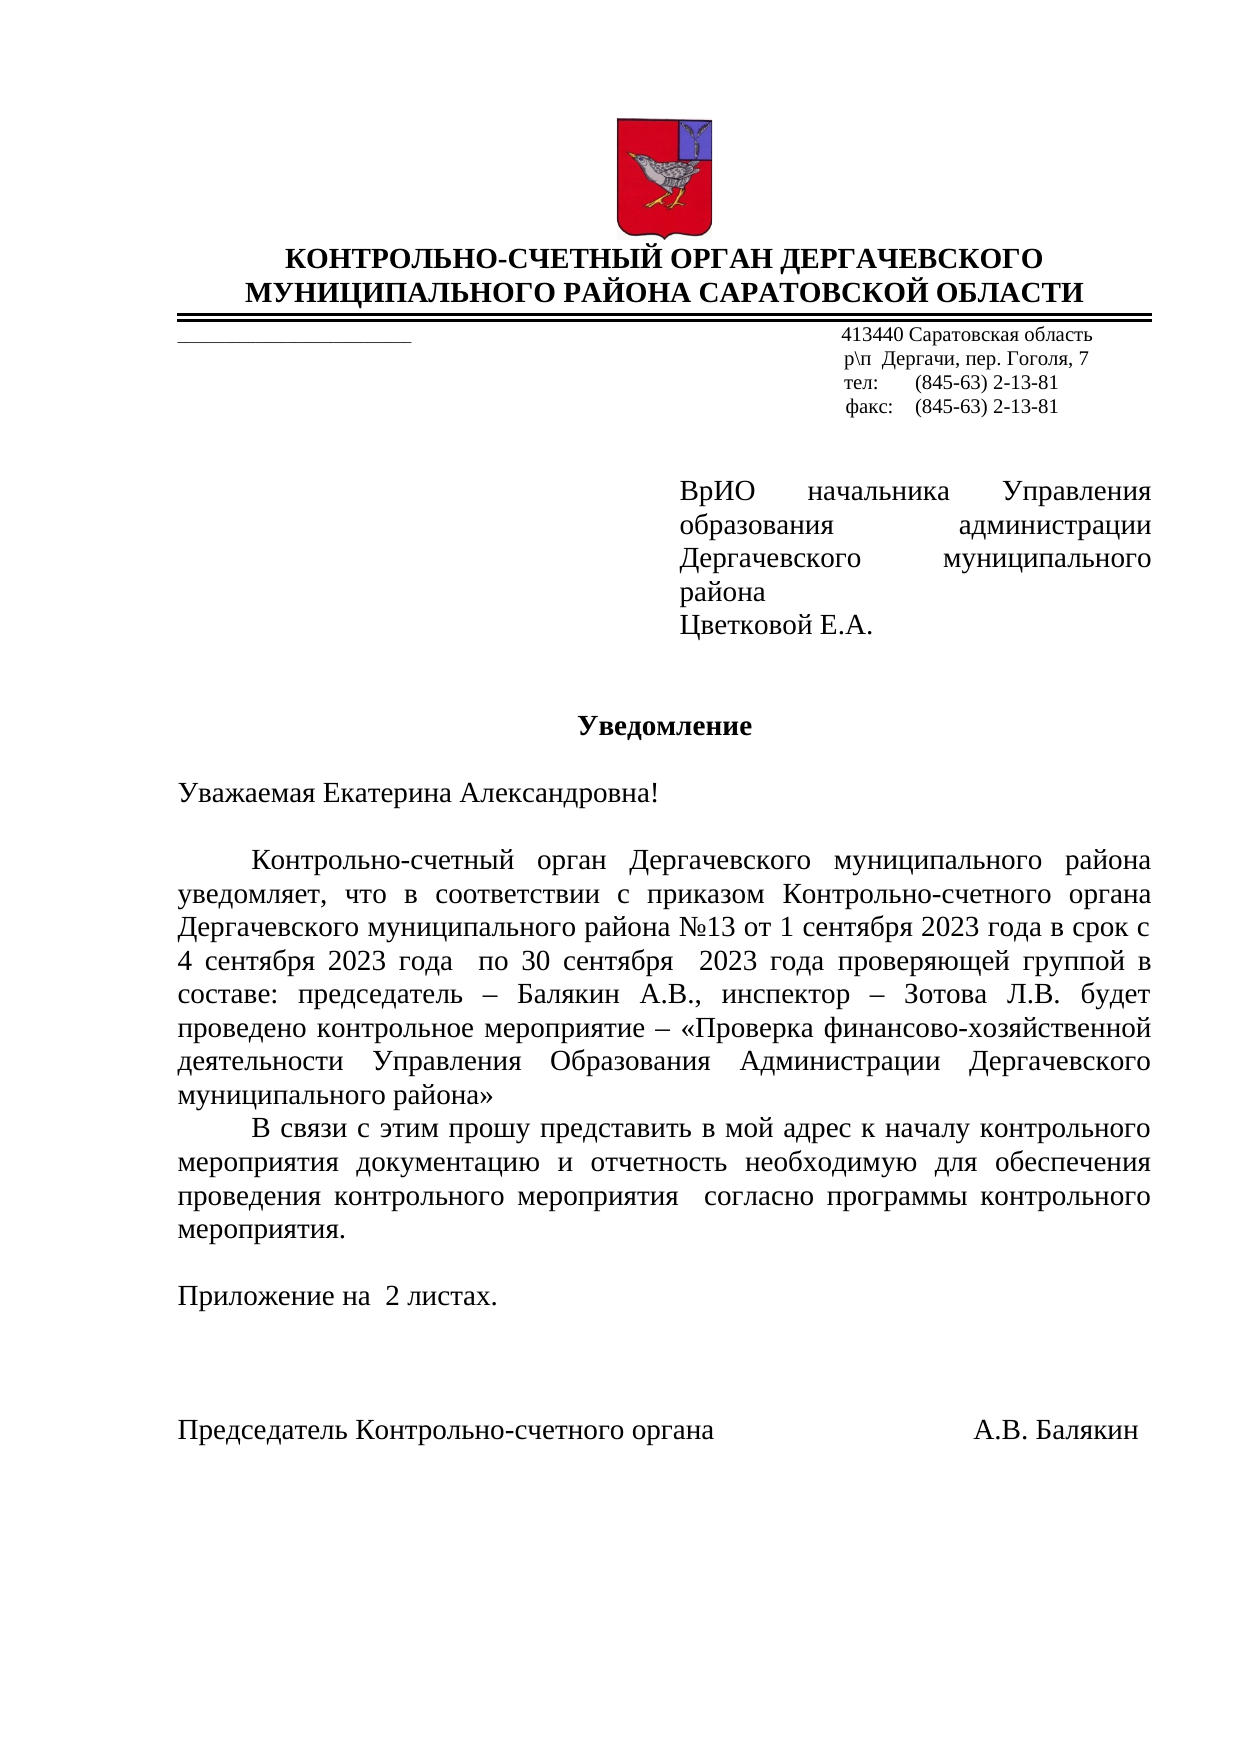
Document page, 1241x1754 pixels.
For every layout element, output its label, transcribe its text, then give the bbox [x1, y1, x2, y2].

title ВрИО начальника Управления образования администрации Дергачевского муниципального района [679, 473, 1152, 607]
text ______________________________ 413440 Саратовская область [177, 322, 1152, 346]
text факс: (845-63) 2-13-81 [177, 394, 1152, 418]
text В связи с этим прошу представить в мой адрес к началу контрольного мероприятия документацию и отчетность необходимую для обеспечения проведения контрольного мероприятия согласно программы контрольного мероприятия. [177, 1111, 1152, 1245]
text КОНТРОЛЬНО-СЧЕТНЫЙ ОРГАН ДЕРГАЧЕВСКОГО МУНИЦИПАЛЬНОГО РАЙОНА САРАТОВСКОЙ ОБЛАСТИ [177, 241, 1152, 313]
text тел: (845-63) 2-13-81 [177, 370, 1152, 394]
text р\п Дергачи, пер. Гоголя, 7 [177, 346, 1152, 370]
text Контрольно-счетный орган Дергачевского муниципального района уведомляет, что в соответствии с приказом Контрольно-счетного органа Дергачевского муниципального района №13 от 1 сентября 2023 года в срок с 4 сентября 2023 года по 30 сентября 2023 года проверяющей группой в составе: председатель – Балякин А.В., инспектор – Зотова Л.В. будет проведено контрольное мероприятие – «Проверка финансово-хозяйственной деятельности Управления Образования Администрации Дергачевского муниципального района» [177, 842, 1152, 1111]
text Приложение на 2 листах. [177, 1278, 1152, 1312]
text Председатель Контрольно-счетного органа А.В. Балякин [177, 1412, 1152, 1446]
picture [616, 118, 713, 240]
text Уведомление [177, 708, 1152, 742]
text Уважаемая Екатерина Александровна! [177, 775, 1152, 809]
title Цветковой Е.А. [679, 607, 1152, 641]
